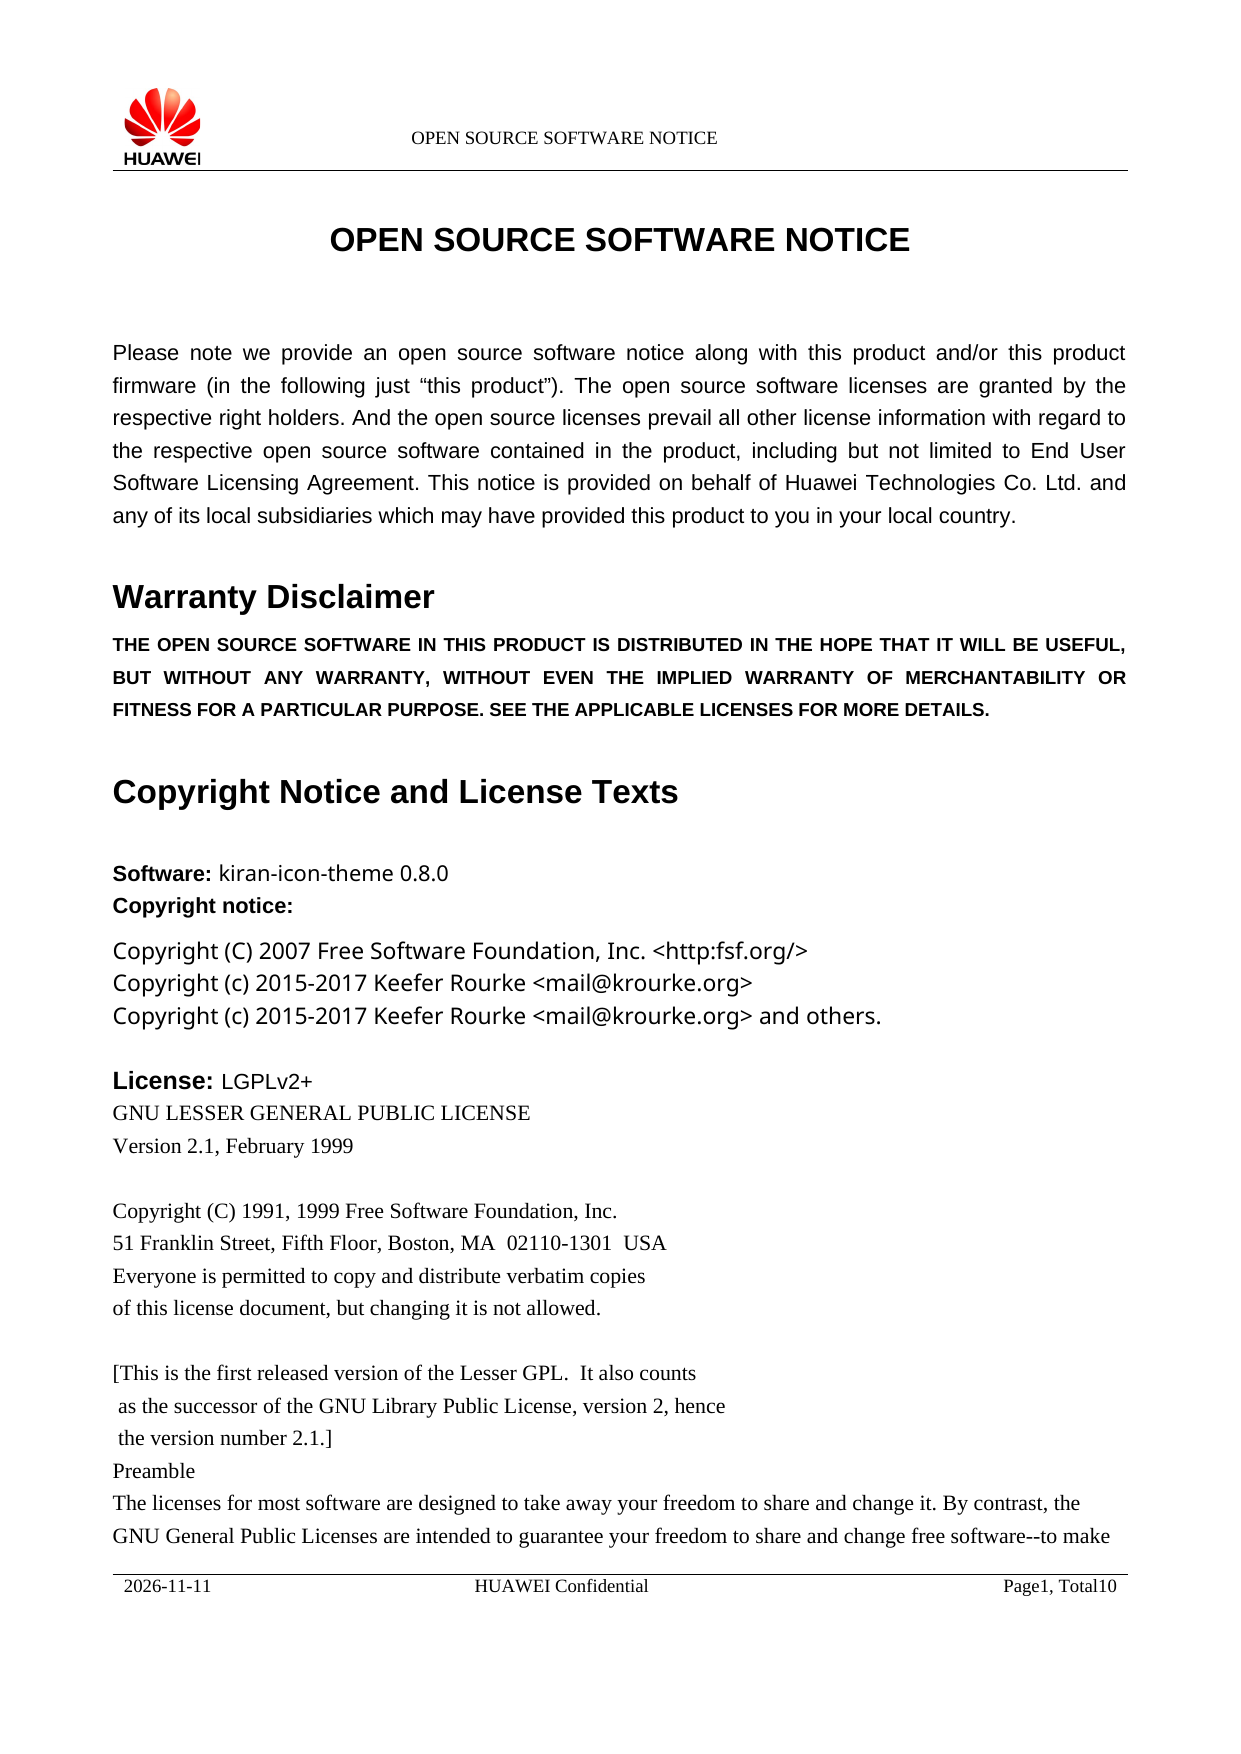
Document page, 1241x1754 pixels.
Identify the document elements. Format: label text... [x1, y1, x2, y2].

text Copyright (C) 2007 Free Software Foundation, Inc. <http:fsf.org/> Copyright (c) 2015-2017 Keefer Rourke <mail@krourke.org> Copyright (c) 2015-2017 Keefer Rourke <mail@krourke.org> and others. [112, 934, 1128, 1064]
text Warranty Disclaimer [112, 564, 1128, 629]
text Copyright Notice and License Texts [112, 759, 1128, 824]
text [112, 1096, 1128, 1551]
text Please note we provide an open source software notice along with this product and/or this product firmware (in the following just “this product”). The open source software licenses are granted by the respective right holders. And the open source licenses prevail all other license information with regard to the respective open source software contained in the product, including but not limited to End User Software Licensing Agreement. This notice is provided on behalf of Huawei Technologies Co. Ltd. and any of its local subsidiaries which may have provided this product to you in your local country. [112, 336, 1128, 531]
title Software: kiran-icon-theme 0.8.0 [112, 856, 1128, 889]
text The open source software in this product is distributed in the hope that it will be useful, but WITHOUT ANY WARRANTY, without even the implied warranty of MERCHANTABILITY or FITNESS FOR A PARTICULAR PURPOSE. See the applicable licenses for more details. [112, 629, 1128, 726]
picture [124, 88, 201, 165]
text Copyright notice: [112, 889, 1128, 921]
text OPEN SOURCE SOFTWARE NOTICE [112, 206, 1128, 271]
text License: LGPLv2+ [112, 1064, 1128, 1096]
